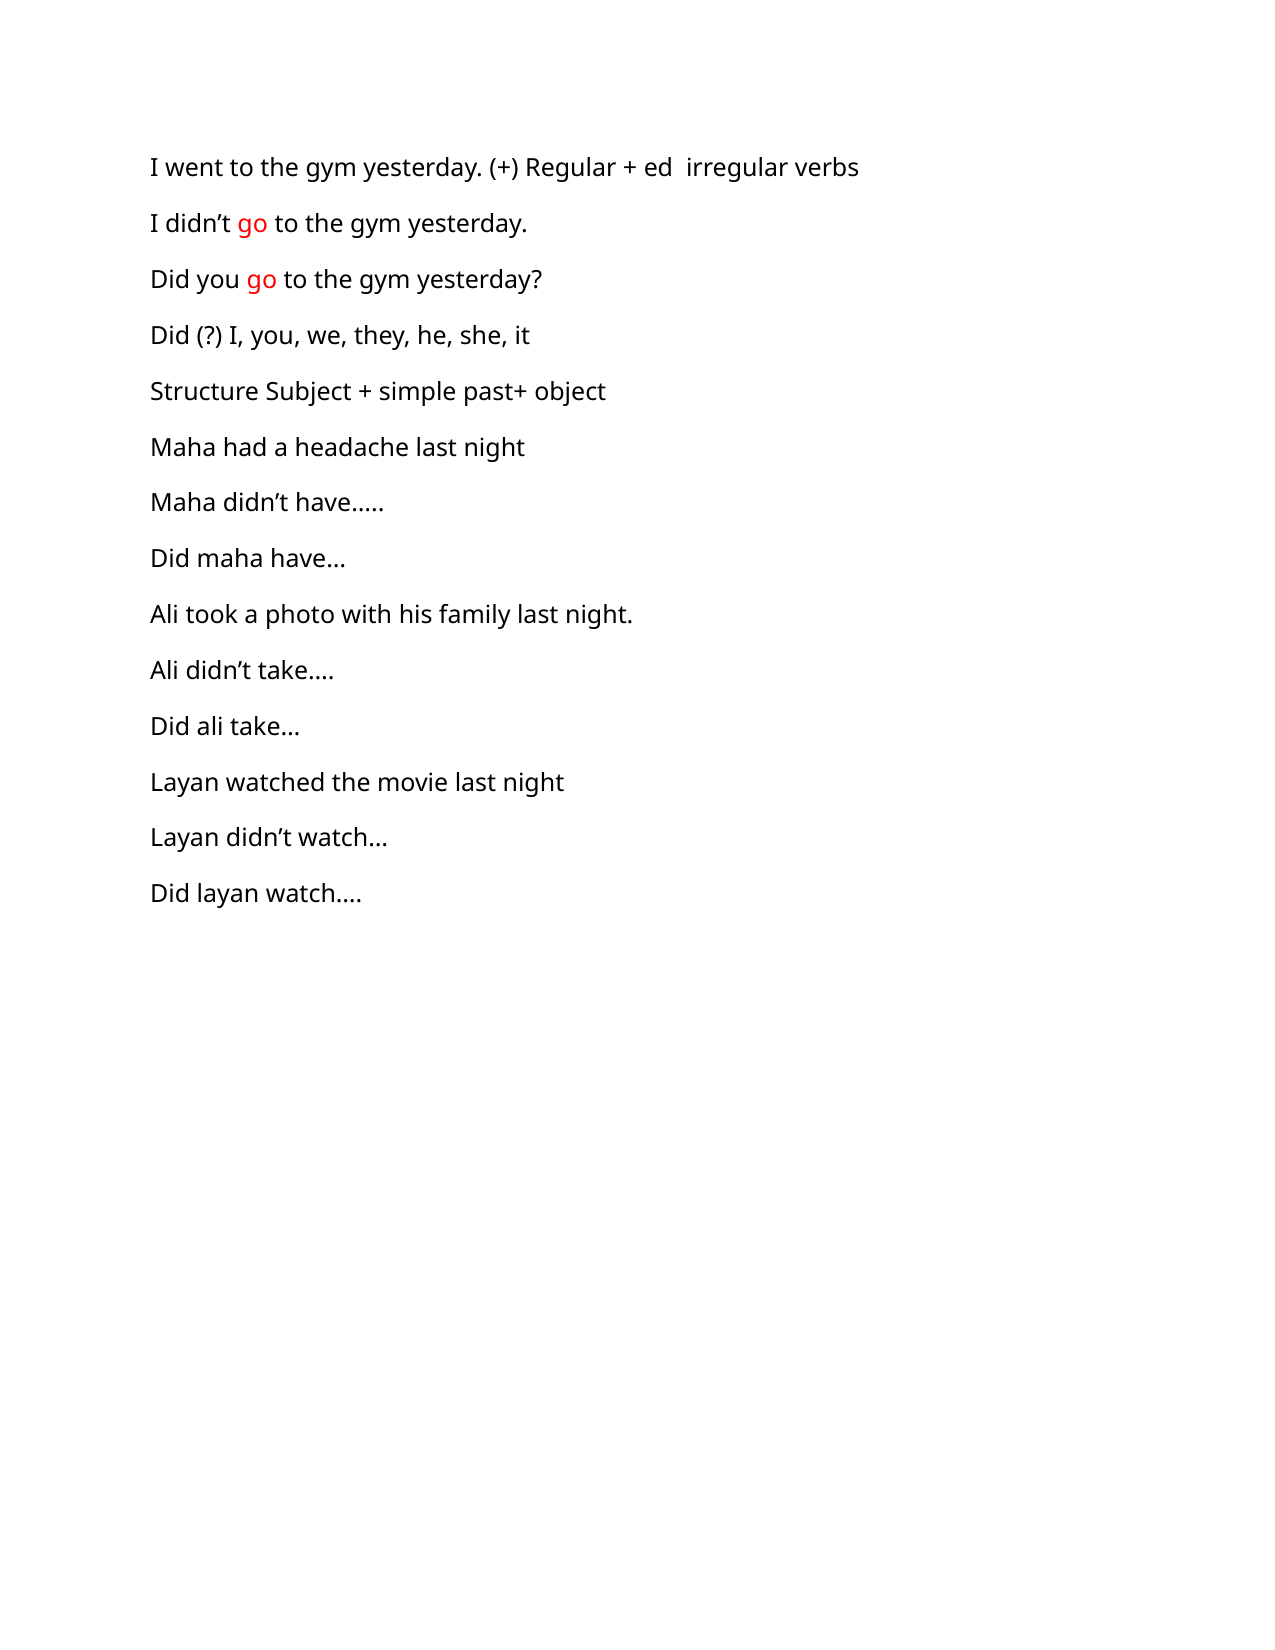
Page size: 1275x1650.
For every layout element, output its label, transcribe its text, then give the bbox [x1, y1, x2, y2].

text Did layan watch…. [150, 876, 1125, 910]
text Layan watched the movie last night [150, 764, 1125, 798]
text I didn’t go to the gym yesterday. [150, 206, 1125, 240]
text Did you go to the gym yesterday? [150, 262, 1125, 296]
text Did maha have… [150, 541, 1125, 575]
text Did (?) I, you, we, they, he, she, it [150, 317, 1125, 352]
text Layan didn’t watch… [150, 820, 1125, 854]
text Did ali take… [150, 708, 1125, 742]
text Maha didn’t have….. [150, 485, 1125, 519]
text Ali took a photo with his family last night. [150, 597, 1125, 631]
text Ali didn’t take…. [150, 652, 1125, 687]
text I went to the gym yesterday. (+) Regular + ed irregular verbs [150, 150, 1125, 184]
text Maha had a headache last night [150, 429, 1125, 463]
text Structure Subject + simple past+ object [150, 373, 1125, 407]
